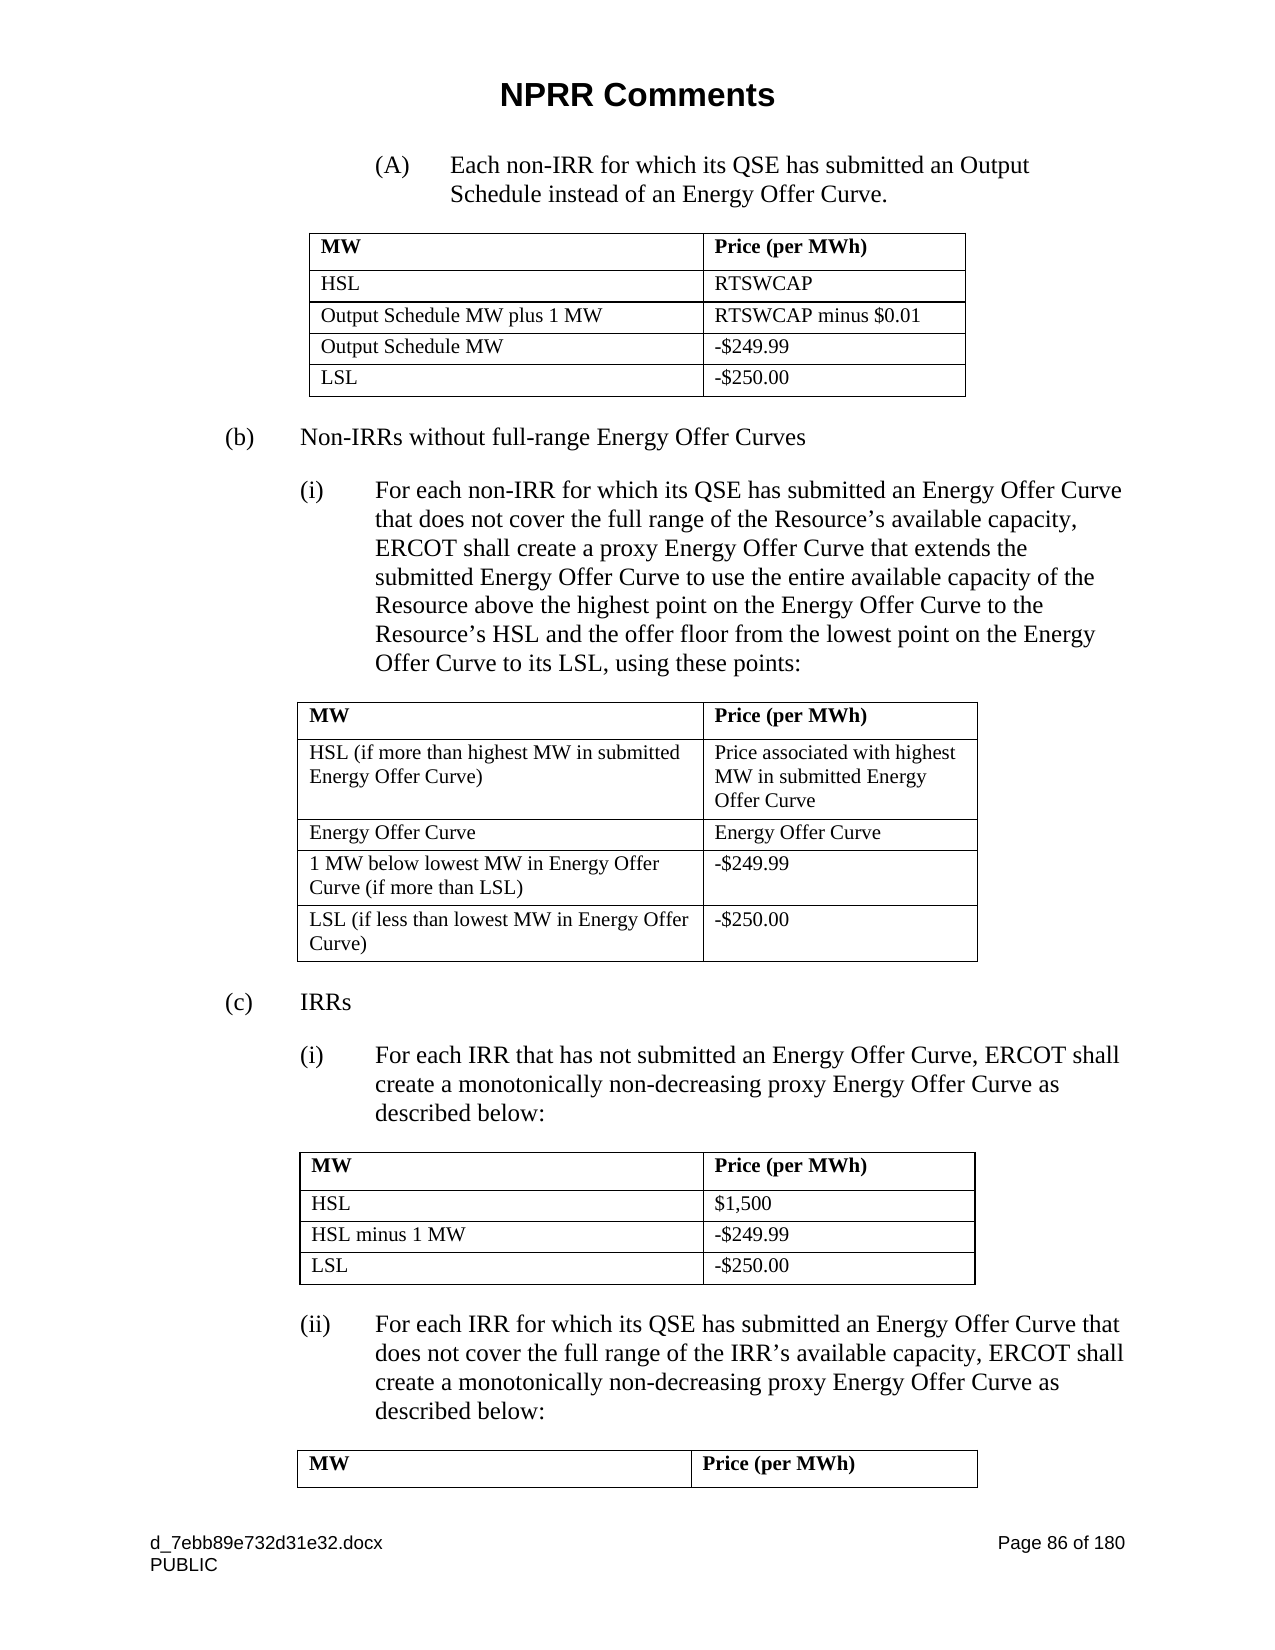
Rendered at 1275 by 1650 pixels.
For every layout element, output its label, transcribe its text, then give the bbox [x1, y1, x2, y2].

text (b) Non-IRRs without full-range Energy Offer Curves [225, 422, 1125, 450]
table_cell Energy Offer Curve [704, 820, 977, 850]
text (c) IRRs [225, 987, 1125, 1016]
table_header MW [298, 703, 703, 739]
table_header Price (per MWh) [704, 1153, 974, 1189]
table_cell HSL (if more than highest MW in submitted Energy Offer Curve) [298, 740, 703, 819]
table_cell -$250.00 [704, 1253, 974, 1283]
table_cell LSL [310, 365, 703, 396]
text (ii) For each IRR for which its QSE has submitted an Energy Offer Curve that does not cover the full range of the IRR’s available capacity, ERCOT shall create a monotonically non-decreasing proxy Energy Offer Curve as described below: [300, 1309, 1125, 1424]
table_header Price (per MWh) [704, 234, 965, 270]
table_cell Energy Offer Curve [298, 820, 703, 850]
table_cell RTSWCAP [704, 271, 965, 301]
table_header Price (per MWh) [704, 703, 977, 739]
table_header MW [298, 1451, 691, 1487]
table_cell -$249.99 [704, 851, 977, 905]
table_cell LSL [301, 1253, 703, 1283]
text (i) For each non-IRR for which its QSE has submitted an Energy Offer Curve that does not cover the full range of the Resource’s available capacity, ERCOT shall create a proxy Energy Offer Curve that extends the submitted Energy Offer Curve to use the entire available capacity of the Resource above the highest point on the Energy Offer Curve to the Resource’s HSL and the offer floor from the lowest point on the Energy Offer Curve to its LSL, using these points: [300, 475, 1125, 677]
table_cell HSL [310, 271, 703, 301]
table_cell $1,500 [704, 1191, 974, 1221]
table_cell LSL (if less than lowest MW in Energy Offer Curve) [298, 906, 703, 961]
table_cell -$249.99 [704, 1222, 974, 1252]
table_cell -$249.99 [704, 334, 965, 364]
table_cell -$250.00 [704, 906, 977, 961]
table_cell Output Schedule MW plus 1 MW [310, 303, 703, 333]
table_cell 1 MW below lowest MW in Energy Offer Curve (if more than LSL) [298, 851, 703, 905]
table_cell HSL minus 1 MW [301, 1222, 703, 1252]
table_header MW [310, 234, 703, 270]
text (i) For each IRR that has not submitted an Energy Offer Curve, ERCOT shall create a monotonically non-decreasing proxy Energy Offer Curve as described below: [300, 1041, 1125, 1127]
table_cell Price associated with highest MW in submitted Energy Offer Curve [704, 740, 977, 819]
text (A) Each non-IRR for which its QSE has submitted an Output Schedule instead of an Energy Offer Curve. [375, 150, 1125, 207]
table_header MW [301, 1153, 703, 1189]
table_cell HSL [301, 1191, 703, 1221]
table_cell RTSWCAP minus $0.01 [704, 303, 965, 333]
table_cell Output Schedule MW [310, 334, 703, 364]
table_header Price (per MWh) [692, 1451, 977, 1487]
table_cell -$250.00 [704, 365, 965, 396]
